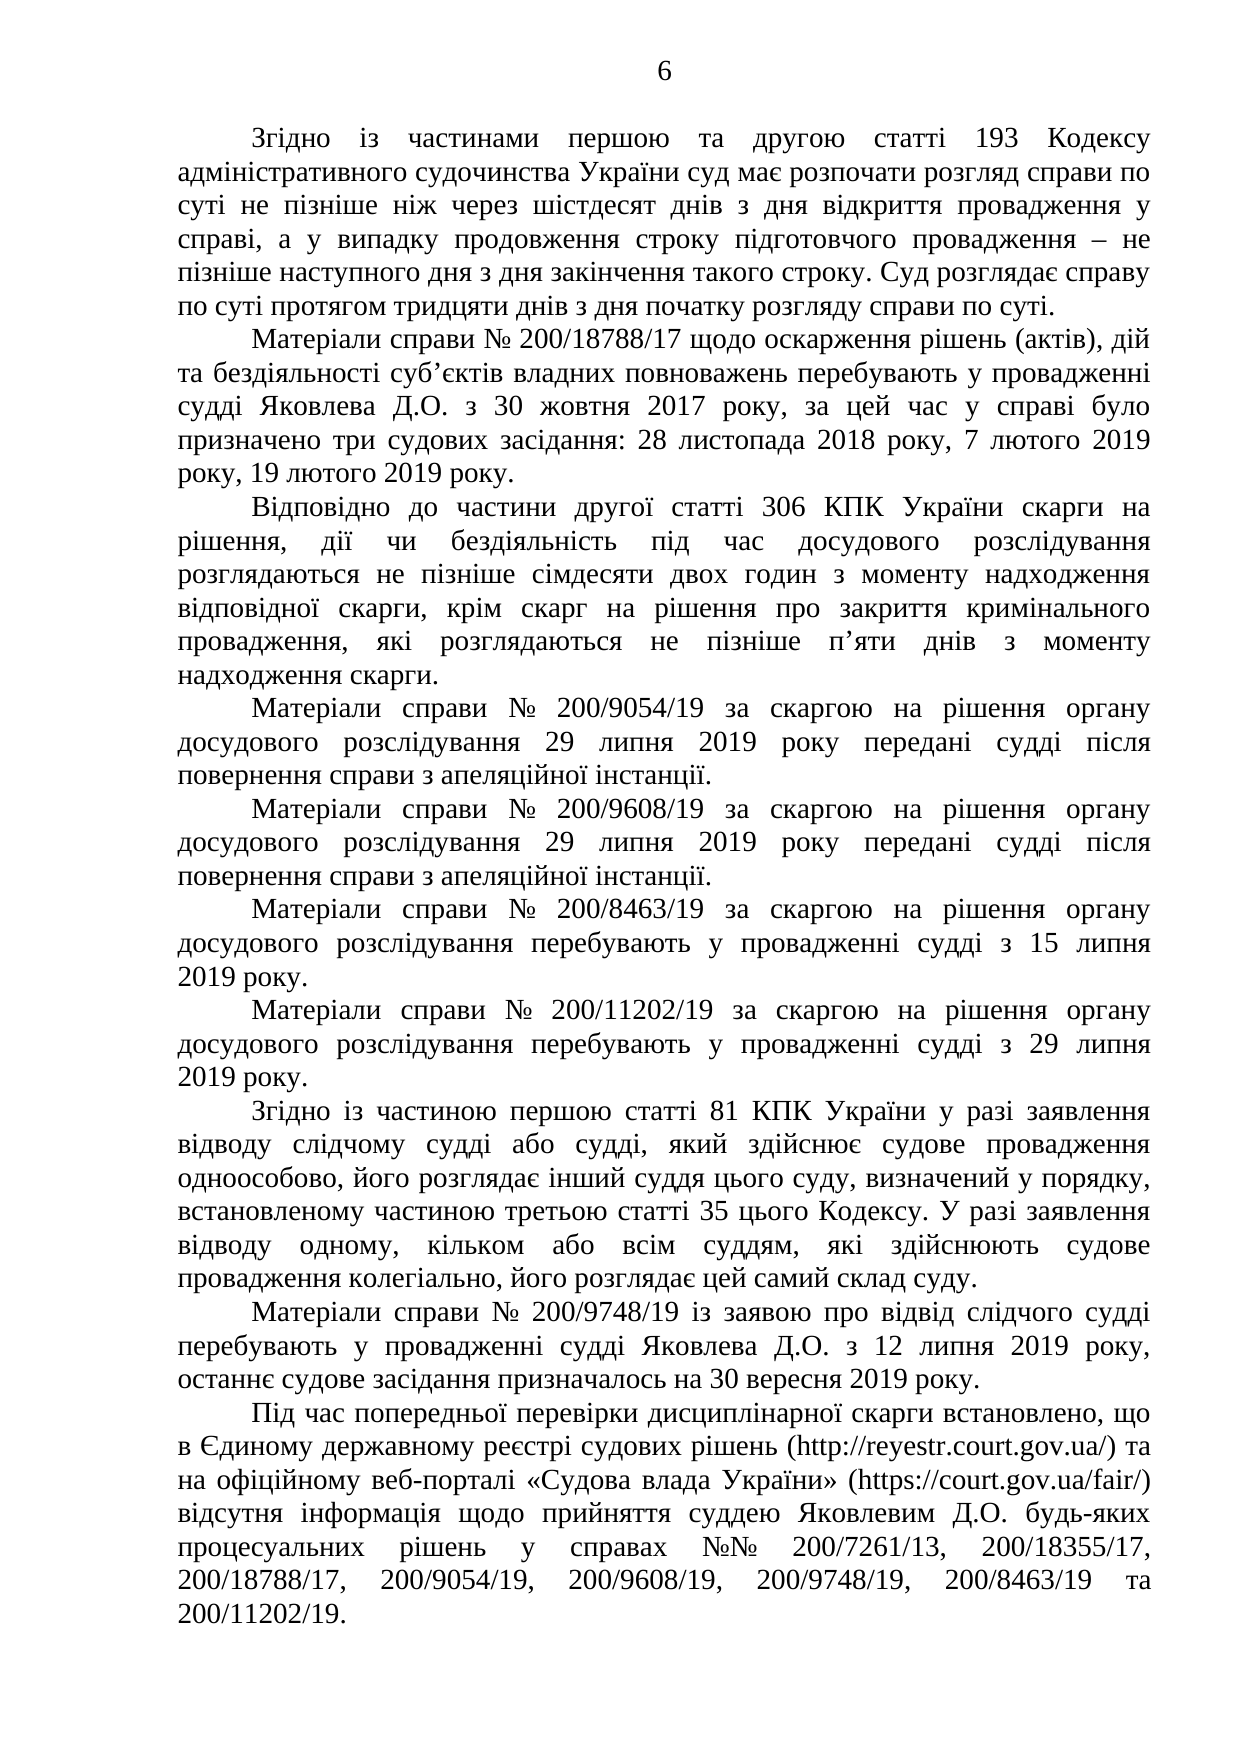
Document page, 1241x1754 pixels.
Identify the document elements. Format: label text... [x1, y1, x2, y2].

text Згідно із частиною першою статті 81 КПК України у разі заявлення відводу слідчому судді або судді, який здійснює судове провадження одноособово, його розглядає інший суддя цього суду, визначений у порядку, встановленому частиною третьою статті 35 цього Кодексу. У разі заявлення відводу одному, кільком або всім суддям, які здійснюють судове провадження колегіально, його розглядає цей самий склад суду. [177, 1093, 1152, 1294]
text Матеріали справи № 200/8463/19 за скаргою на рішення органу досудового розслідування перебувають у провадженні судді з 15 липня 2019 року. [177, 892, 1152, 992]
text Згідно із частинами першою та другою статті 193 Кодексу адміністративного судочинства України суд має розпочати розгляд справи по суті не пізніше ніж через шістдесят днів з дня відкриття провадження у справі, а у випадку продовження строку підготовчого провадження – не пізніше наступного дня з дня закінчення такого строку. Суд розглядає справу по суті протягом тридцяти днів з дня початку розгляду справи по суті. [177, 120, 1152, 321]
text Відповідно до частини другої статті 306 КПК України скарги на рішення, дії чи бездіяльність під час досудового розслідування розглядаються не пізніше сімдесяти двох годин з моменту надходження відповідної скарги, крім скарг на рішення про закриття кримінального провадження, які розглядаються не пізніше п’яти днів з моменту надходження скарги. [177, 489, 1152, 690]
text Матеріали справи № 200/9608/19 за скаргою на рішення органу досудового розслідування 29 липня 2019 року передані судді після повернення справи з апеляційної інстанції. [177, 791, 1152, 892]
text Матеріали справи № 200/11202/19 за скаргою на рішення органу досудового розслідування перебувають у провадженні судді з 29 липня 2019 року. [177, 992, 1152, 1093]
text Матеріали справи № 200/18788/17 щодо оскарження рішень (актів), дій та бездіяльності суб’єктів владних повноважень перебувають у провадженні судді Яковлева Д.О. з 30 жовтня 2017 року, за цей час у справі було призначено три судових засідання: 28 листопада 2018 року, 7 лютого 2019 року, 19 лютого 2019 року. [177, 321, 1152, 489]
text Під час попередньої перевірки дисциплінарної скарги встановлено, що в Єдиному державному реєстрі судових рішень (http://reyestr.court.gov.ua/) та на офіційному веб-порталі «Судова влада України» (https://court.gov.ua/fair/) відсутня інформація щодо прийняття суддею Яковлевим Д.О. будь-яких процесуальних рішень у справах №№ 200/7261/13, 200/18355/17, 200/18788/17, 200/9054/19, 200/9608/19, 200/9748/19, 200/8463/19 та 200/11202/19. [177, 1395, 1152, 1629]
text Матеріали справи № 200/9054/19 за скаргою на рішення органу досудового розслідування 29 липня 2019 року передані судді після повернення справи з апеляційної інстанції. [177, 690, 1152, 791]
text Матеріали справи № 200/9748/19 із заявою про відвід слідчого судді перебувають у провадженні судді Яковлева Д.О. з 12 липня 2019 року, останнє судове засідання призначалось на 30 вересня 2019 року. [177, 1294, 1152, 1395]
